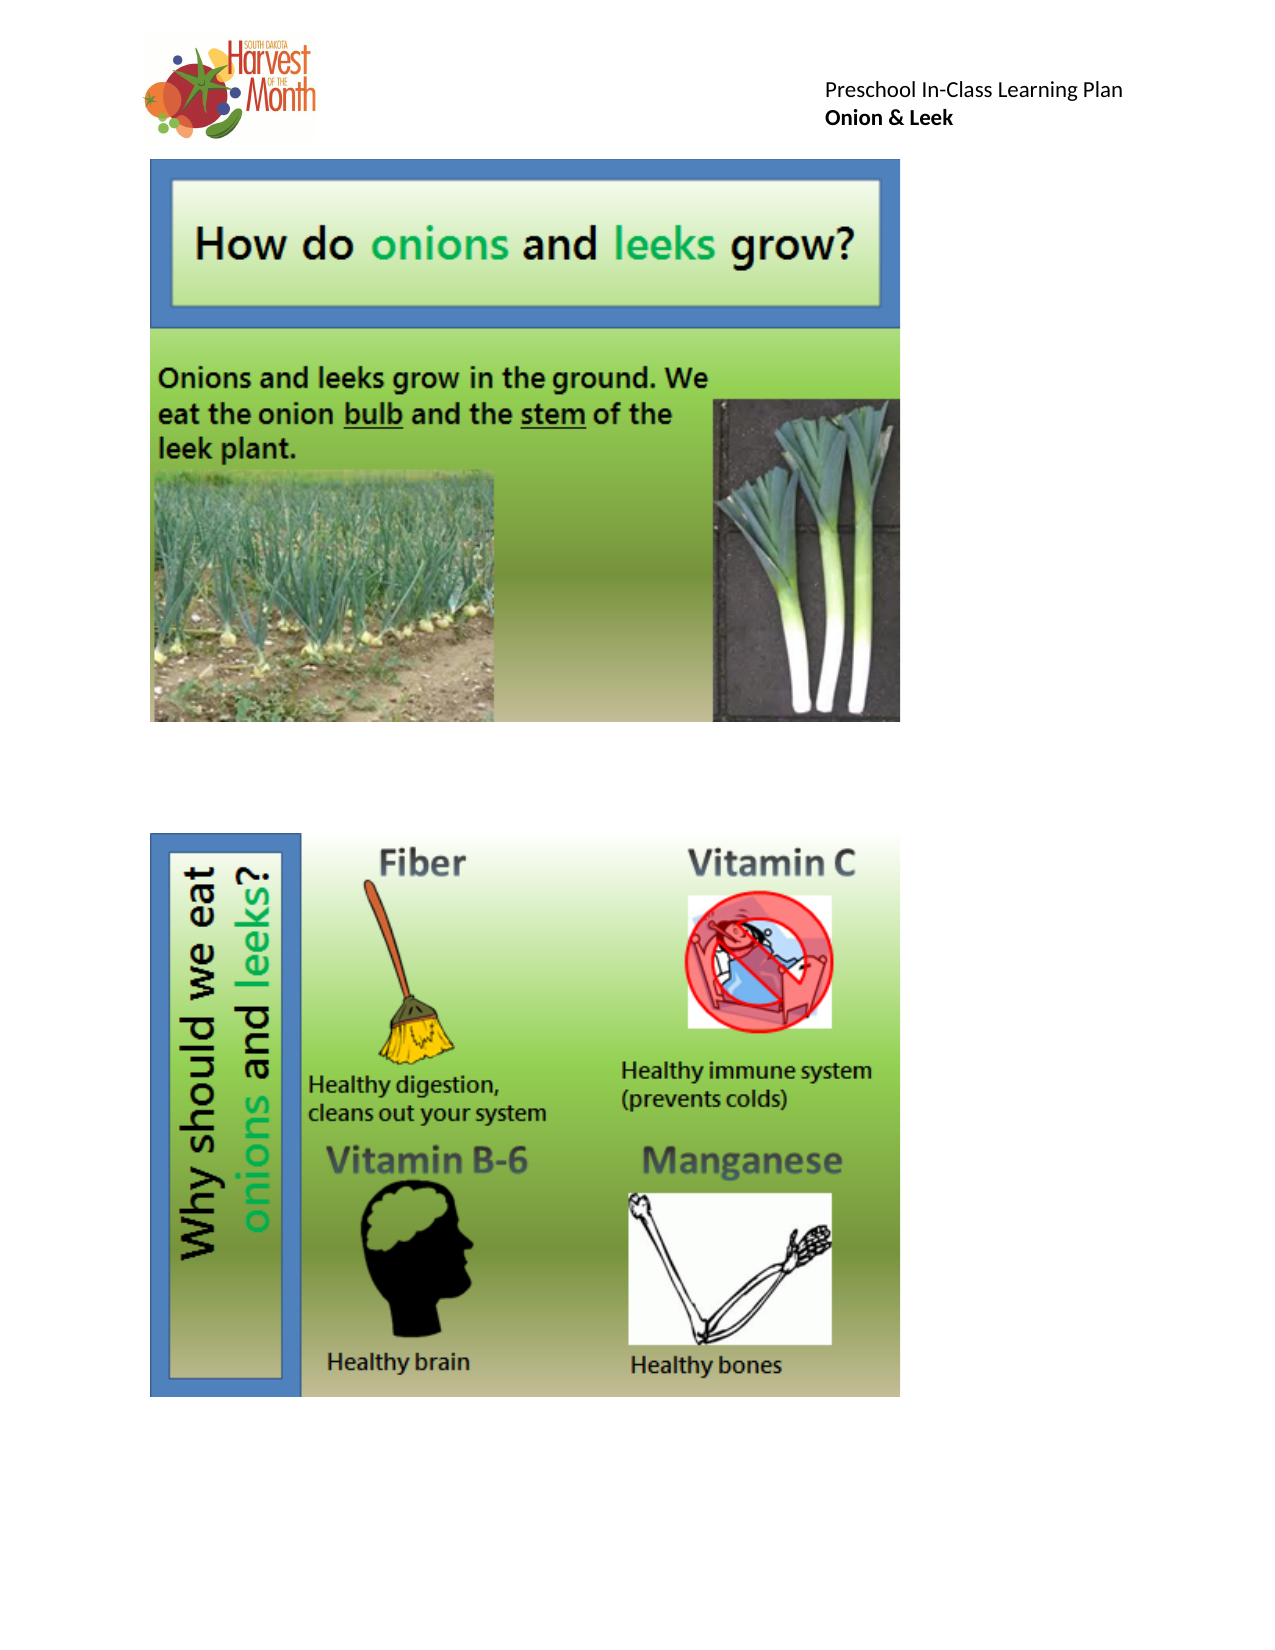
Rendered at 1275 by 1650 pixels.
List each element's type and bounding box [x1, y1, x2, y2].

picture [140, 32, 316, 143]
picture [150, 833, 901, 1397]
picture [150, 159, 901, 722]
